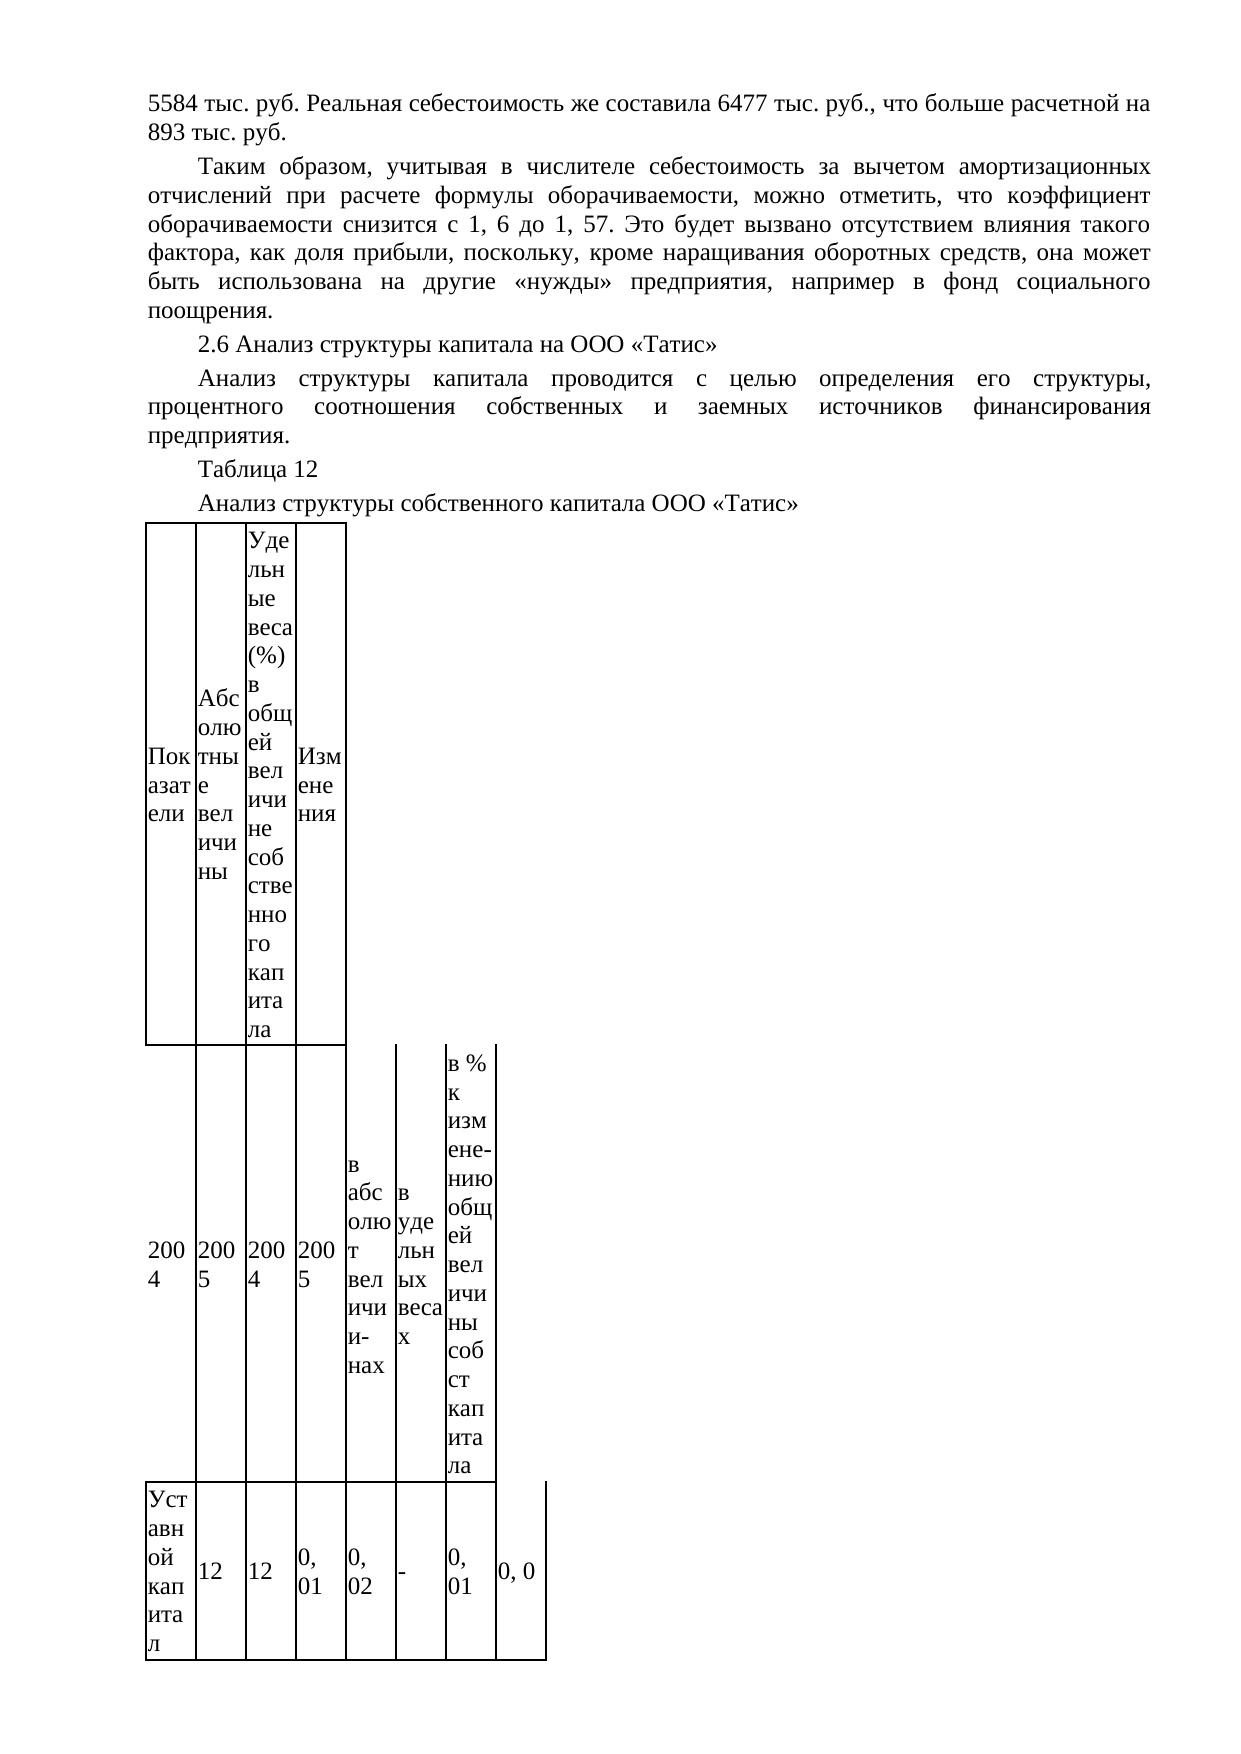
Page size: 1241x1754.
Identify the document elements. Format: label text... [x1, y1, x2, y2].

table_header Изменения [297, 524, 345, 1044]
text Таким образом, учитывая в числителе себестоимость за вычетом амортизационных отчислений при расчете формулы оборачиваемости, можно отметить, что коэффициент оборачиваемости снизится с 1, 6 до 1, 57. Это будет вызвано отсутствием влияния такого фактора, как доля прибыли, поскольку, кроме наращивания оборотных средств, она может быть использована на другие «нужды» предприятия, например в фонд социального поощрения. [148, 151, 1152, 324]
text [148, 88, 1152, 146]
table_cell Уставной капитал [147, 1483, 195, 1658]
table_header Показатели [147, 524, 195, 1044]
table_header Удельные веса (%) в общей величине собственного капитала [247, 524, 295, 1044]
table_cell 2005 [297, 1046, 345, 1481]
table_cell - [397, 1483, 445, 1658]
table_cell 2004 [247, 1046, 295, 1481]
table_cell 0, 01 [447, 1483, 495, 1658]
text Таблица 12 [148, 454, 1152, 483]
table_cell в абсолют величии-нах [347, 1044, 395, 1481]
text Анализ структуры собственного капитала ООО «Татис» [148, 488, 1152, 517]
text Анализ структуры капитала проводится с целью определения его структуры, процентного соотношения собственных и заемных источников финансирования предприятия. [148, 363, 1152, 449]
table_cell 2005 [197, 1046, 245, 1481]
table_cell в удельных весах [397, 1044, 445, 1481]
table_cell в % к измене-нию общей величины собст капитала [447, 1044, 495, 1481]
table_cell 0, 02 [347, 1483, 395, 1658]
table_cell 12 [247, 1483, 295, 1658]
table_cell 2004 [146, 1046, 195, 1481]
text 2.6 Анализ структуры капитала на ООО «Татис» [148, 329, 1152, 357]
table_cell 0, 01 [297, 1483, 345, 1658]
table_cell 12 [197, 1483, 245, 1658]
table_header Абсолютные величины [197, 524, 245, 1044]
table_cell 0, 0 [497, 1481, 545, 1658]
